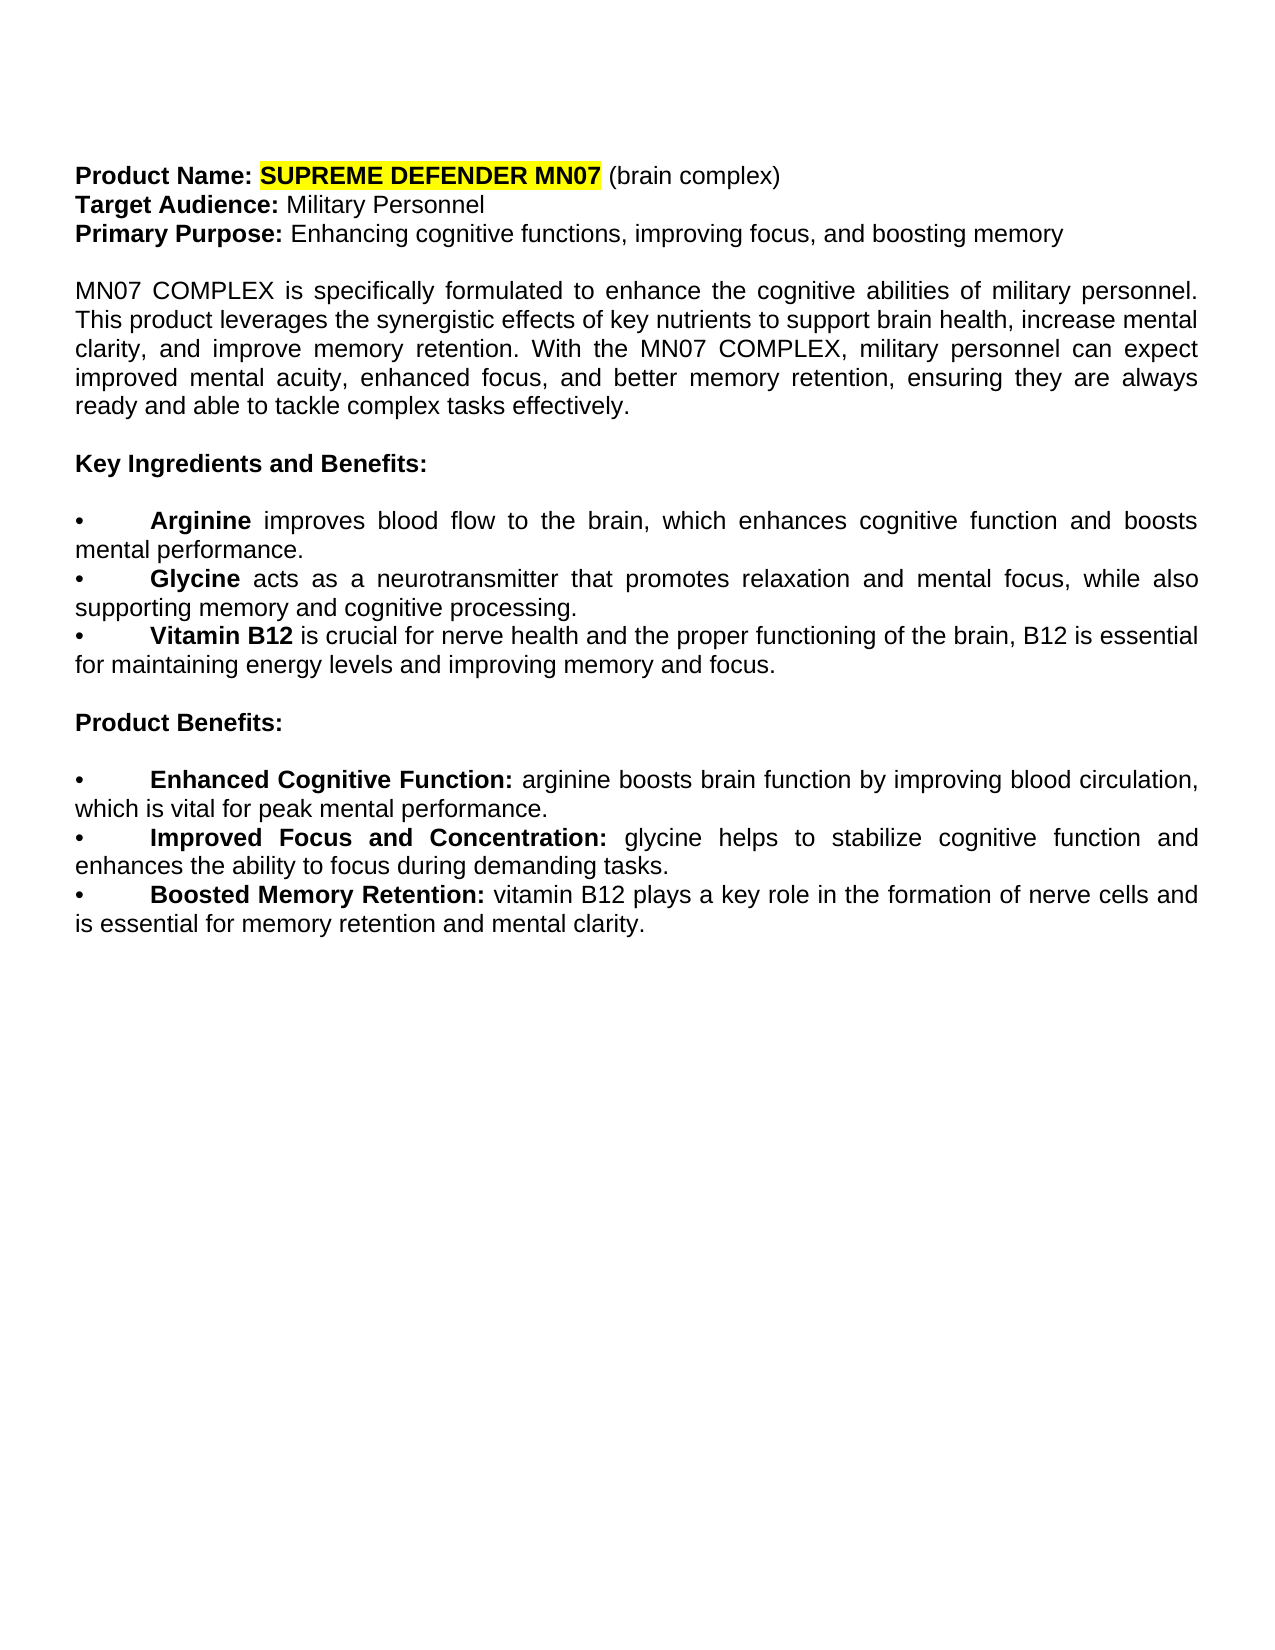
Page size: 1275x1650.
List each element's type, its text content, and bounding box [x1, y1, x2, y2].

text Target Audience: Military Personnel [75, 190, 1200, 219]
list Vitamin B12 is crucial for nerve health and the proper functioning of the brain, B12 is essential for maintaining energy levels and improving memory and focus. [75, 621, 1200, 679]
text Primary Purpose: Enhancing cognitive functions, improving focus, and boosting memory [75, 219, 1200, 247]
list Boosted Memory Retention: vitamin B12 plays a key role in the formation of nerve cells and is essential for memory retention and mental clarity. [75, 880, 1200, 937]
text MN07 COMPLEX is specifically formulated to enhance the cognitive abilities of military personnel. This product leverages the synergistic effects of key nutrients to support brain health, increase mental clarity, and improve memory retention. With the MN07 COMPLEX, military personnel can expect improved mental acuity, enhanced focus, and better memory retention, ensuring they are always ready and able to tackle complex tasks effectively. [75, 276, 1200, 420]
list Enhanced Cognitive Function: arginine boosts brain function by improving blood circulation, which is vital for peak mental performance. [75, 765, 1200, 822]
text Product Name: SUPREME DEFENDER MN07 (brain complex) [75, 161, 260, 190]
text Product Name: SUPREME DEFENDER MN07 (brain complex) [601, 161, 1200, 190]
text Key Ingredients and Benefits: [75, 449, 1200, 477]
list Improved Focus and Concentration: glycine helps to stabilize cognitive function and enhances the ability to focus during demanding tasks. [75, 822, 1200, 880]
text Product Benefits: [75, 707, 1200, 736]
list Arginine improves blood flow to the brain, which enhances cognitive function and boosts mental performance. [75, 506, 1200, 564]
list Glycine acts as a neurotransmitter that promotes relaxation and mental focus, while also supporting memory and cognitive processing. [75, 564, 1200, 621]
